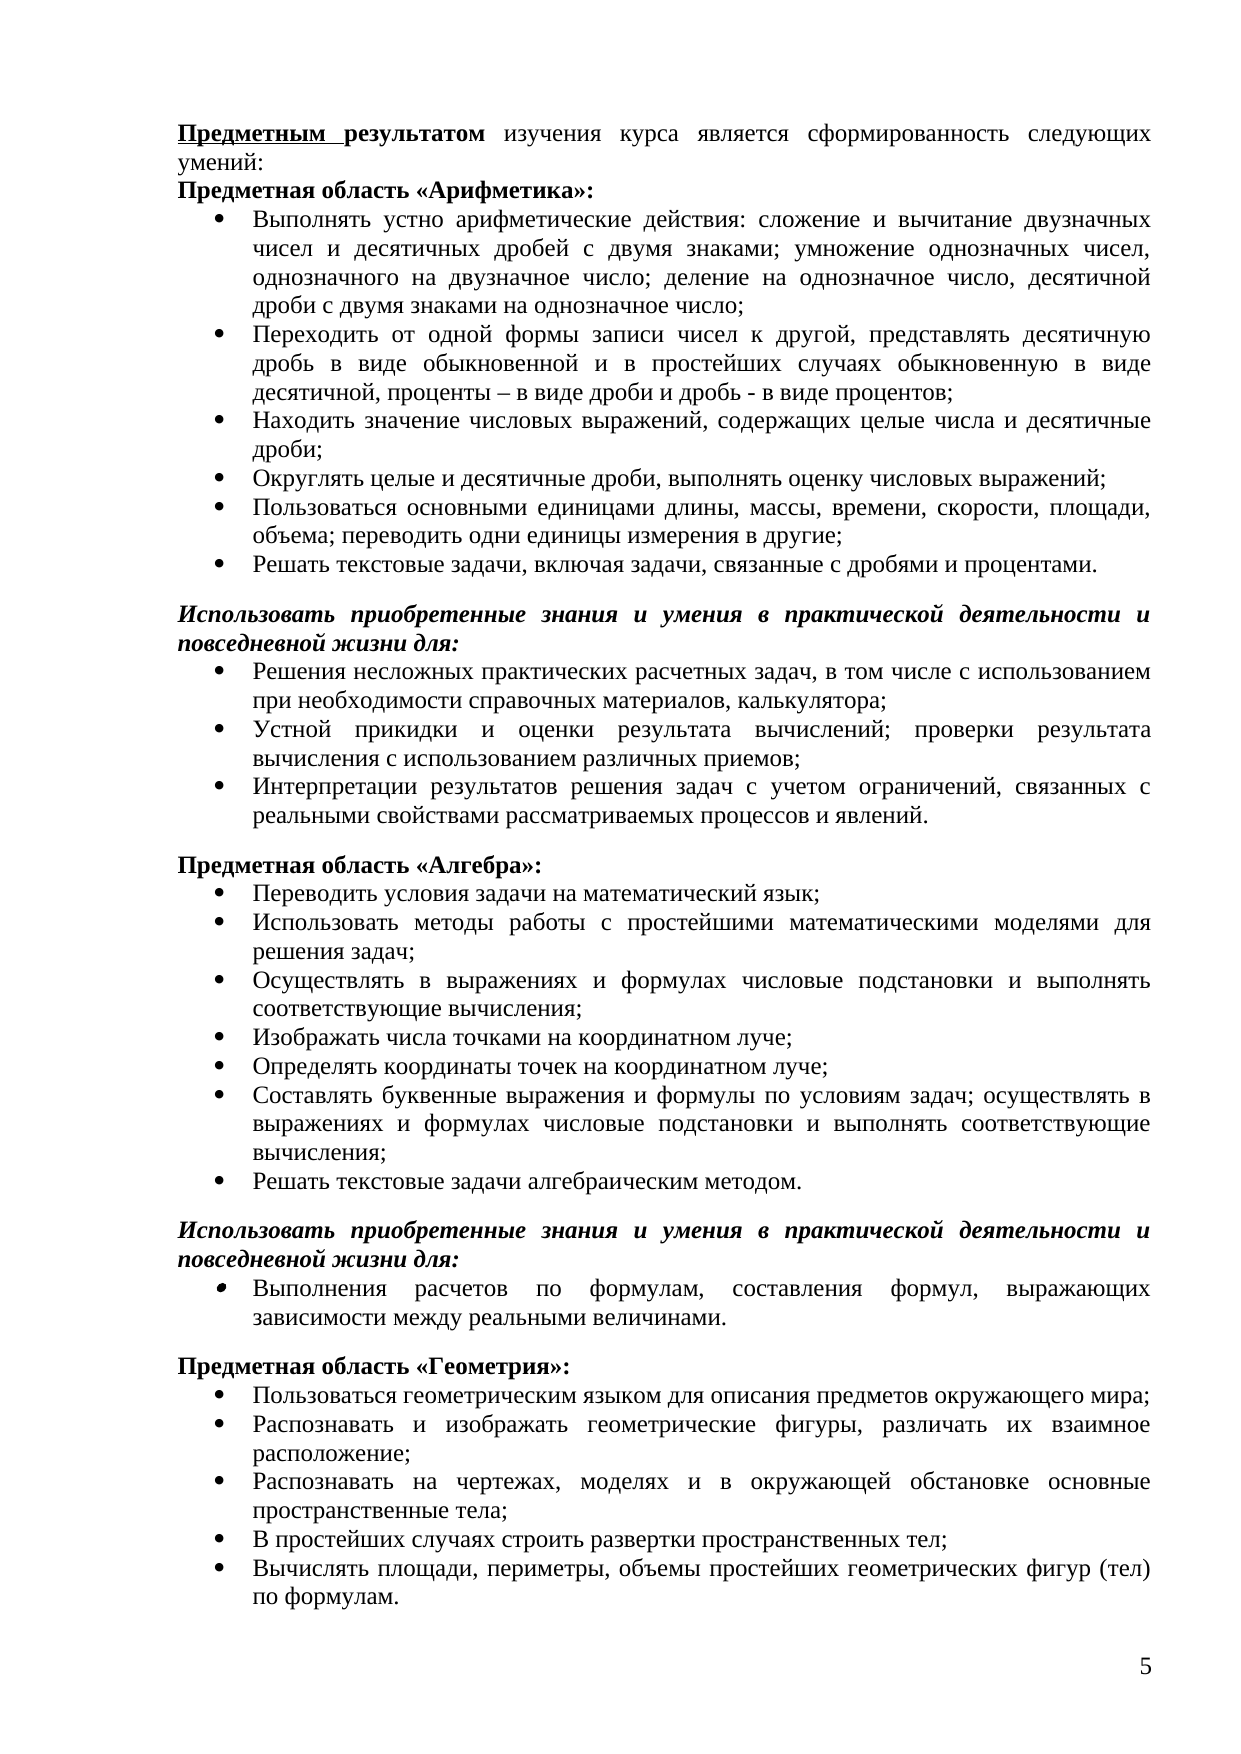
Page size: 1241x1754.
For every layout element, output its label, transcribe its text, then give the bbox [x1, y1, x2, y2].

list Находить значение числовых выражений, содержащих целые числа и десятичные дроби; [215, 406, 1152, 463]
list Осуществлять в выражениях и формулах числовые подстановки и выполнять соответствующие вычисления; [215, 965, 1152, 1022]
list Округлять целые и десятичные дроби, выполнять оценку числовых выражений; [215, 463, 1152, 492]
text Использовать приобретенные знания и умения в практической деятельности и повседневной жизни для: [177, 599, 1152, 656]
list Выполнять устно арифметические действия: сложение и вычитание двузначных чисел и десятичных дробей с двумя знаками; умножение однозначных чисел, однозначного на двузначное число; деление на однозначное число, десятичной дроби с двумя знаками на однозначное число; [215, 204, 1152, 319]
text Предметным результатом изучения курса является сформированность следующих умений: [177, 118, 1152, 176]
text Предметная область «Геометрия»: [177, 1351, 1152, 1380]
list Определять координаты точек на координатном луче; [215, 1051, 1152, 1080]
list Переходить от одной формы записи чисел к другой, представлять десятичную дробь в виде обыкновенной и в простейших случаях обыкновенную в виде десятичной, проценты – в виде дроби и дробь - в виде процентов; [215, 319, 1152, 406]
list Вычислять площади, периметры, объемы простейших геометрических фигур (тел) по формулам. [215, 1553, 1152, 1610]
list Распознавать на чертежах, моделях и в окружающей обстановке основные пространственные тела; [215, 1466, 1152, 1524]
list Устной прикидки и оценки результата вычислений; проверки результата вычисления с использованием различных приемов; [215, 714, 1152, 771]
list Изображать числа точками на координатном луче; [215, 1022, 1152, 1051]
list Распознавать и изображать геометрические фигуры, различать их взаимное расположение; [215, 1409, 1152, 1466]
list Использовать методы работы с простейшими математическими моделями для решения задач; [215, 907, 1152, 965]
text Использовать приобретенные знания и умения в практической деятельности и повседневной жизни для: [177, 1216, 1152, 1273]
list В простейших случаях строить развертки пространственных тел; [215, 1524, 1152, 1553]
text Предметная область «Арифметика»: [177, 176, 1152, 204]
text Предметная область «Алгебра»: [177, 850, 1152, 878]
list Решать текстовые задачи алгебраическим методом. [215, 1166, 1152, 1195]
list Пользоваться основными единицами длины, массы, времени, скорости, площади, объема; переводить одни единицы измерения в другие; [215, 492, 1152, 549]
list Пользоваться геометрическим языком для описания предметов окружающего мира; [215, 1380, 1152, 1409]
list Составлять буквенные выражения и формулы по условиям задач; осуществлять в выражениях и формулах числовые подстановки и выполнять соответствующие вычисления; [215, 1080, 1152, 1166]
list Решения несложных практических расчетных задач, в том числе с использованием при необходимости справочных материалов, калькулятора; [215, 656, 1152, 714]
list Интерпретации результатов решения задач с учетом ограничений, связанных с реальными свойствами рассматриваемых процессов и явлений. [215, 771, 1152, 829]
list Выполнения расчетов по формулам, составления формул, выражающих зависимости между реальными величинами. [215, 1273, 1152, 1331]
list Решать текстовые задачи, включая задачи, связанные с дробями и процентами. [215, 549, 1152, 578]
list Переводить условия задачи на математический язык; [215, 878, 1152, 907]
